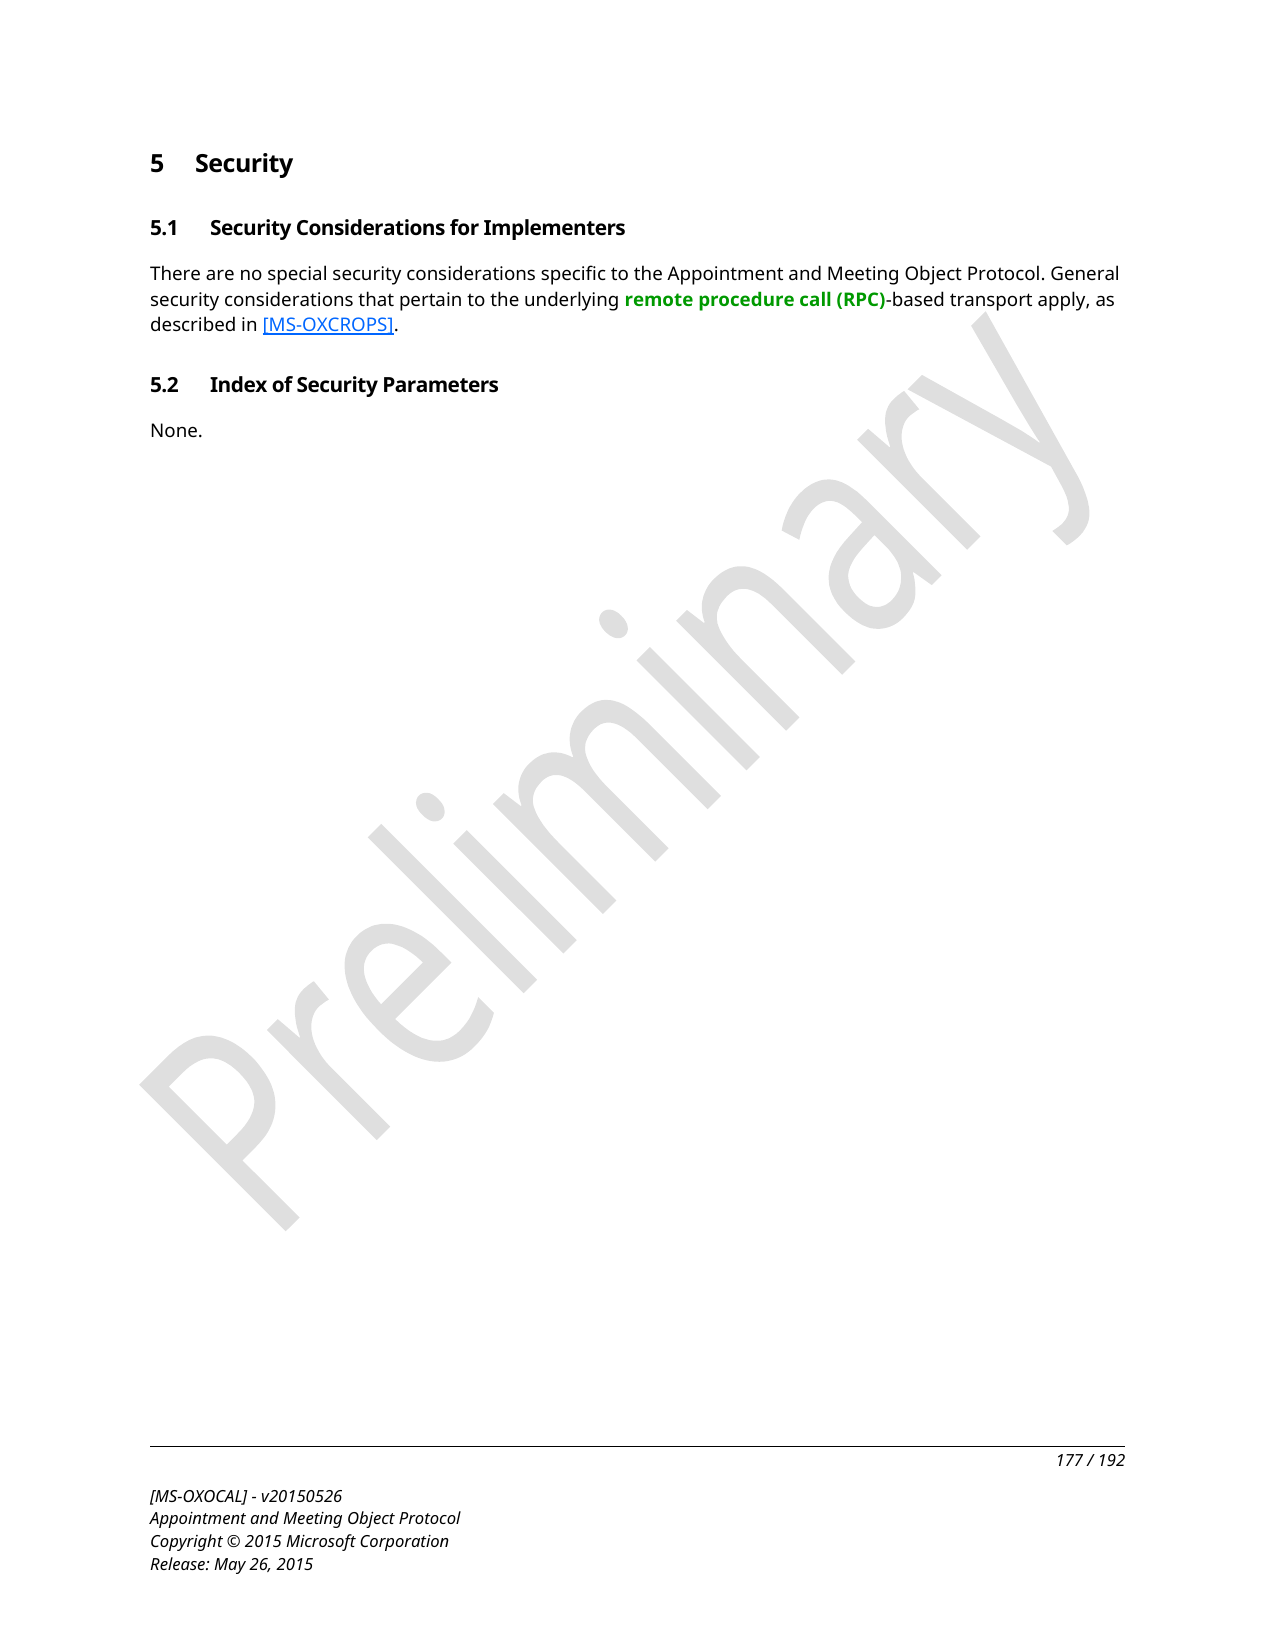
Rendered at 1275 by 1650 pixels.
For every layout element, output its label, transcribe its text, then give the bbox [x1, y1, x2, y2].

subtitle Index of Security Parameters [150, 370, 1125, 399]
text There are no special security considerations specific to the Appointment and Meeting Object Protocol. General security considerations that pertain to the underlying remote procedure call (RPC)-based transport apply, as described in [MS-OXCROPS]. [150, 260, 1125, 337]
subtitle Security Considerations for Implementers [150, 213, 1125, 242]
text None. [150, 417, 1125, 443]
subtitle Security [150, 146, 1125, 180]
